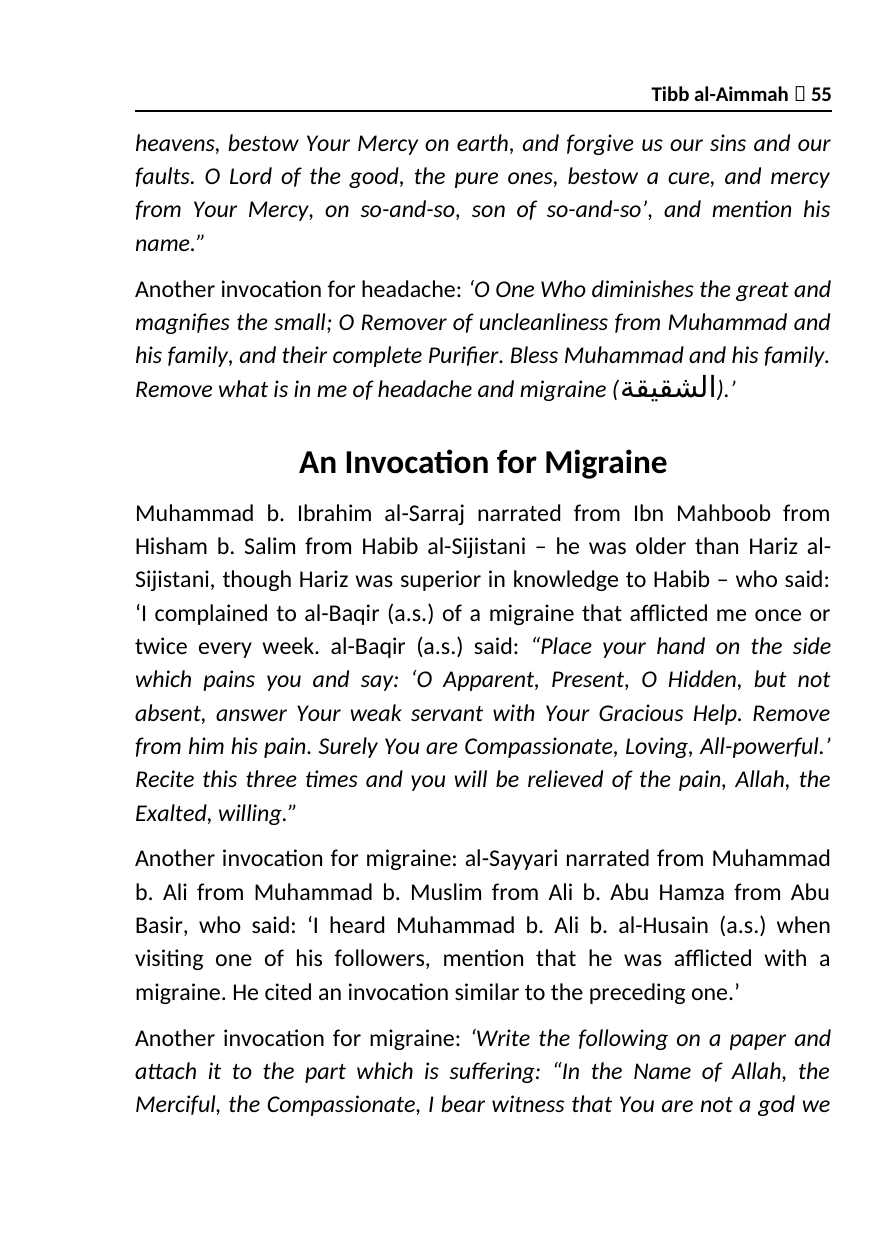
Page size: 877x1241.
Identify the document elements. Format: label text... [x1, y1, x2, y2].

text Muhammad b. Ibrahim al-Sarraj narrated from Ibn Mahboob from Hisham b. Salim from Habib al-Sijistani – he was older than Hariz al-Sijistani, though Hariz was superior in knowledge to Habib – who said: ‘I complained to al-Baqir (a.s.) of a migraine that afflicted me once or twice every week. al-Baqir (a.s.) said: “Place your hand on the side which pains you and say: ‘O Apparent, Present, O Hidden, but not absent, answer Your weak servant with Your Gracious Help. Remove from him his pain. Surely You are Compassionate, Loving, All-powerful.’ Recite this three times and you will be relieved of the pain, Allah, the Exalted, willing.” [135, 494, 832, 828]
text Another invocation for headache: ‘O One Who diminishes the great and magnifies the small; O Remover of uncleanliness from Muhammad and his family, and their complete Purifier. Bless Muhammad and his family. Remove what is in me of headache and migraine (الشقيقة).’ [135, 270, 832, 404]
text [135, 124, 832, 258]
text Another invocation for migraine: al-Sayyari narrated from Muhammad b. Ali from Muhammad b. Muslim from Ali b. Abu Hamza from Abu Basir, who said: ‘I heard Muhammad b. Ali b. al-Husain (a.s.) when visiting one of his followers, mention that he was afflicted with a migraine. He cited an invocation similar to the preceding one.’ [135, 840, 832, 1007]
subtitle An Invocation for Migraine [135, 441, 832, 482]
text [135, 1019, 832, 1119]
